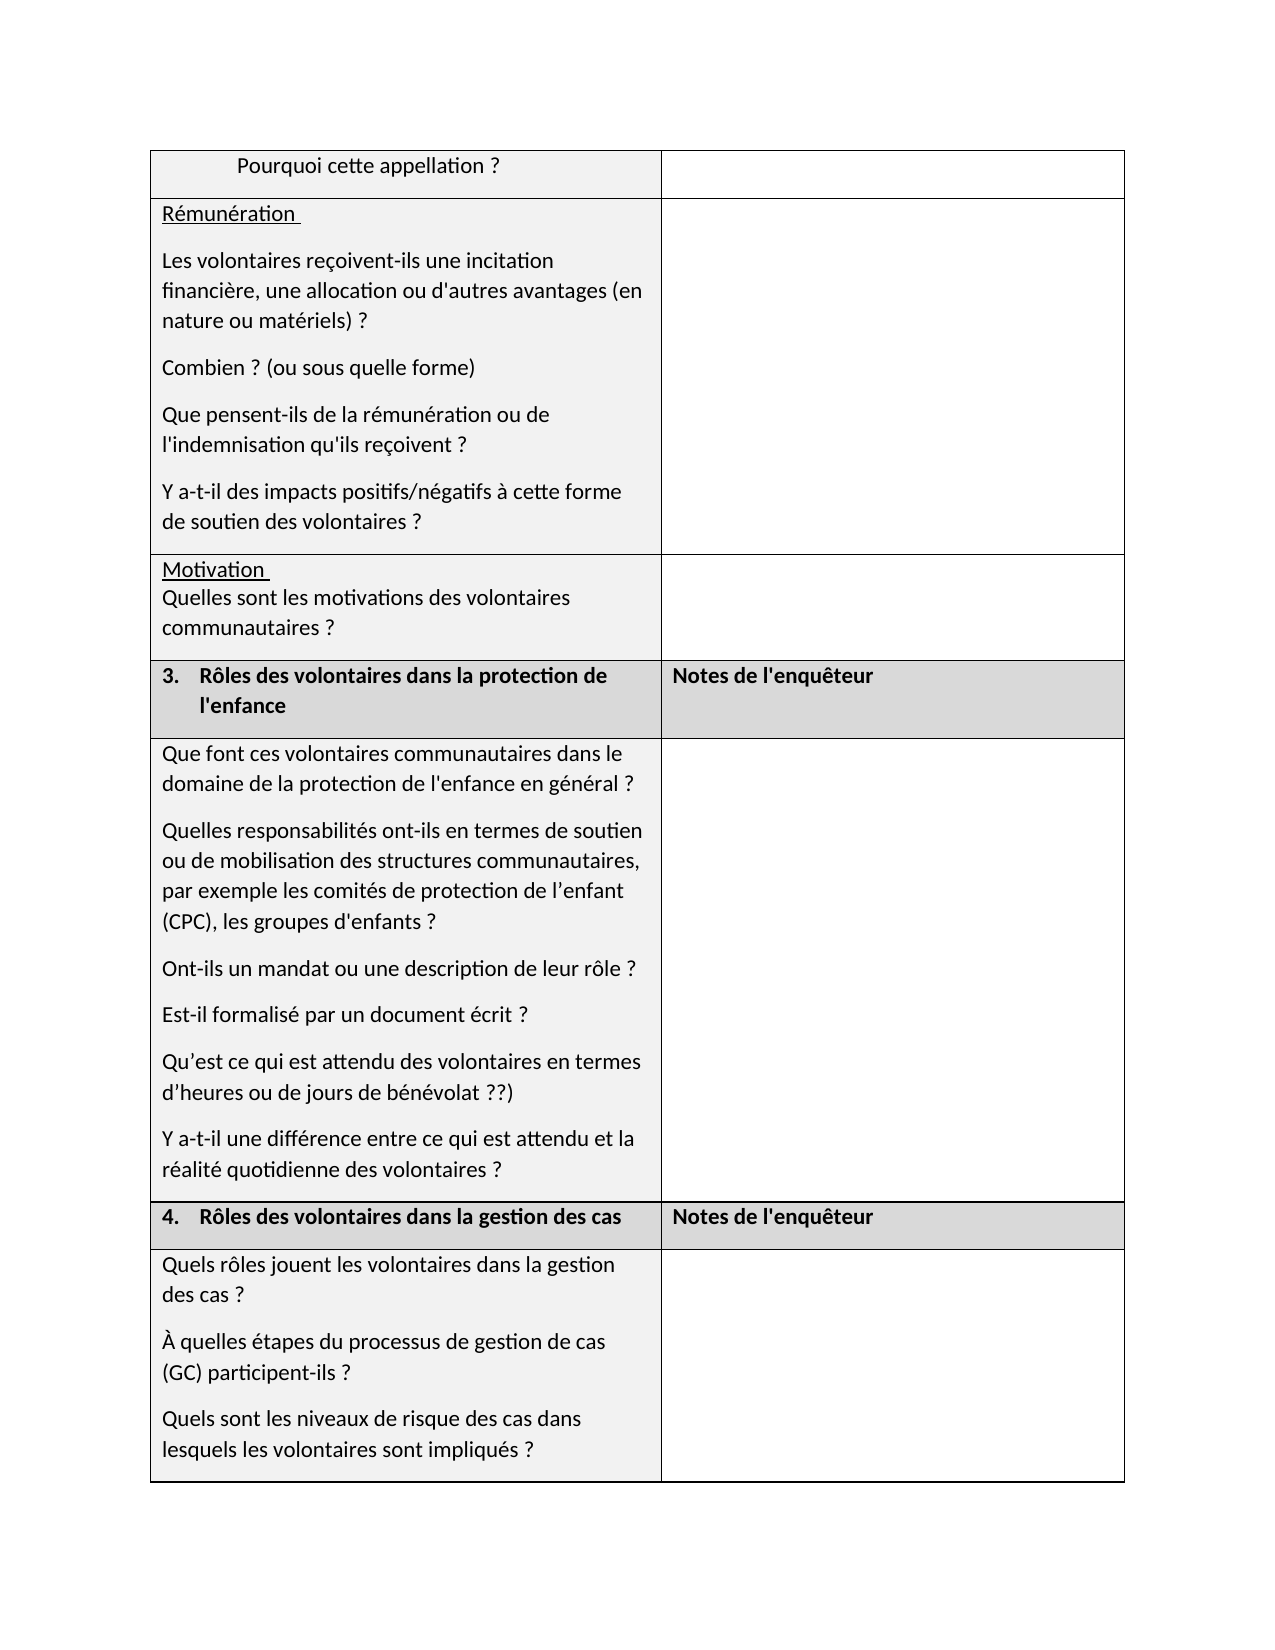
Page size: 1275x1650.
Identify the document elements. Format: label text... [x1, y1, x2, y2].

table_cell Rôles des volontaires dans la gestion des cas [151, 1203, 661, 1249]
table_cell [662, 739, 1124, 1201]
table_cell [662, 151, 1124, 198]
table_cell Motivation Quelles sont les motivations des volontaires communautaires ? [151, 555, 661, 660]
table_cell Rémunération Les volontaires reçoivent-ils une incitation financière, une allocation ou d'autres avantages (en nature ou matériels) ? Combien ? (ou sous quelle forme) Que pensent-ils de la rémunération ou de l'indemnisation qu'ils reçoivent ? Y a-t-il des impacts positifs/négatifs à cette forme de soutien des volontaires ? [151, 199, 661, 554]
table_cell [662, 555, 1124, 660]
table_cell [662, 1250, 1124, 1481]
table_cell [151, 151, 661, 198]
table_cell Rôles des volontaires dans la protection de l'enfance [151, 661, 661, 738]
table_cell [151, 1250, 661, 1481]
table_cell Que font ces volontaires communautaires dans le domaine de la protection de l'enfance en général ? Quelles responsabilités ont-ils en termes de soutien ou de mobilisation des structures communautaires, par exemple les comités de protection de l’enfant (CPC), les groupes d'enfants ? Ont-ils un mandat ou une description de leur rôle ? Est-il formalisé par un document écrit ? Qu’est ce qui est attendu des volontaires en termes d’heures ou de jours de bénévolat ??) Y a-t-il une différence entre ce qui est attendu et la réalité quotidienne des volontaires ? [151, 739, 661, 1201]
table_cell [662, 199, 1124, 554]
table_cell Notes de l'enquêteur [662, 661, 1124, 738]
table_cell Notes de l'enquêteur [662, 1203, 1124, 1249]
